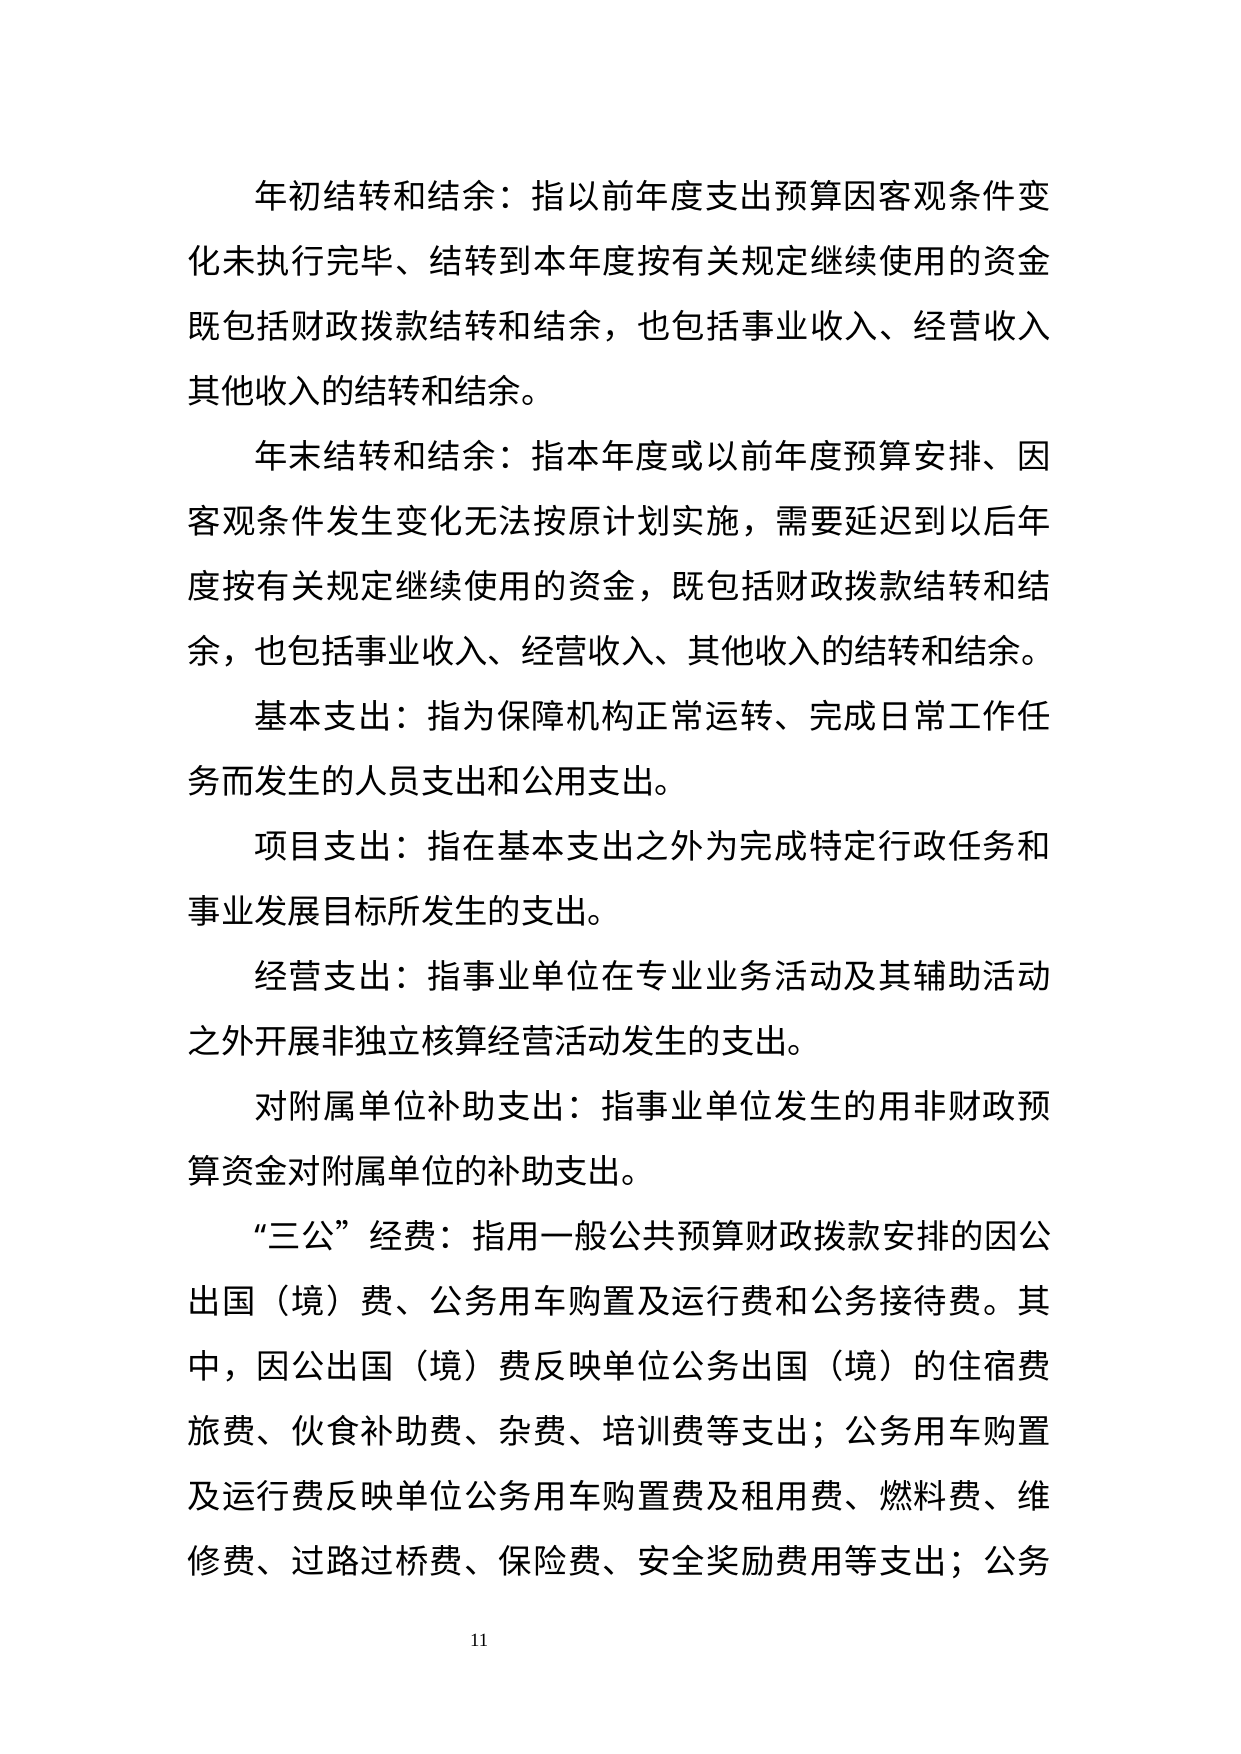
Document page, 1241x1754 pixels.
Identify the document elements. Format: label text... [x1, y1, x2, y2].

text 经营支出：指事业单位在专业业务活动及其辅助活动之外开展非独立核算经营活动发生的支出。 [187, 942, 1053, 1072]
text 对附属单位补助支出：指事业单位发生的用非财政预算资金对附属单位的补助支出。 [187, 1072, 1053, 1202]
text 年末结转和结余：指本年度或以前年度预算安排、因客观条件发生变化无法按原计划实施，需要延迟到以后年度按有关规定继续使用的资金，既包括财政拨款结转和结余，也包括事业收入、经营收入、其他收入的结转和结余。 [187, 422, 1053, 682]
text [187, 1202, 1053, 1592]
text 年初结转和结余：指以前年度支出预算因客观条件变化未执行完毕、结转到本年度按有关规定继续使用的资金，既包括财政拨款结转和结余，也包括事业收入、经营收入、其他收入的结转和结余。 [187, 162, 1053, 422]
text 基本支出：指为保障机构正常运转、完成日常工作任务而发生的人员支出和公用支出。 [187, 682, 1053, 812]
text 项目支出：指在基本支出之外为完成特定行政任务和事业发展目标所发生的支出。 [187, 812, 1053, 942]
